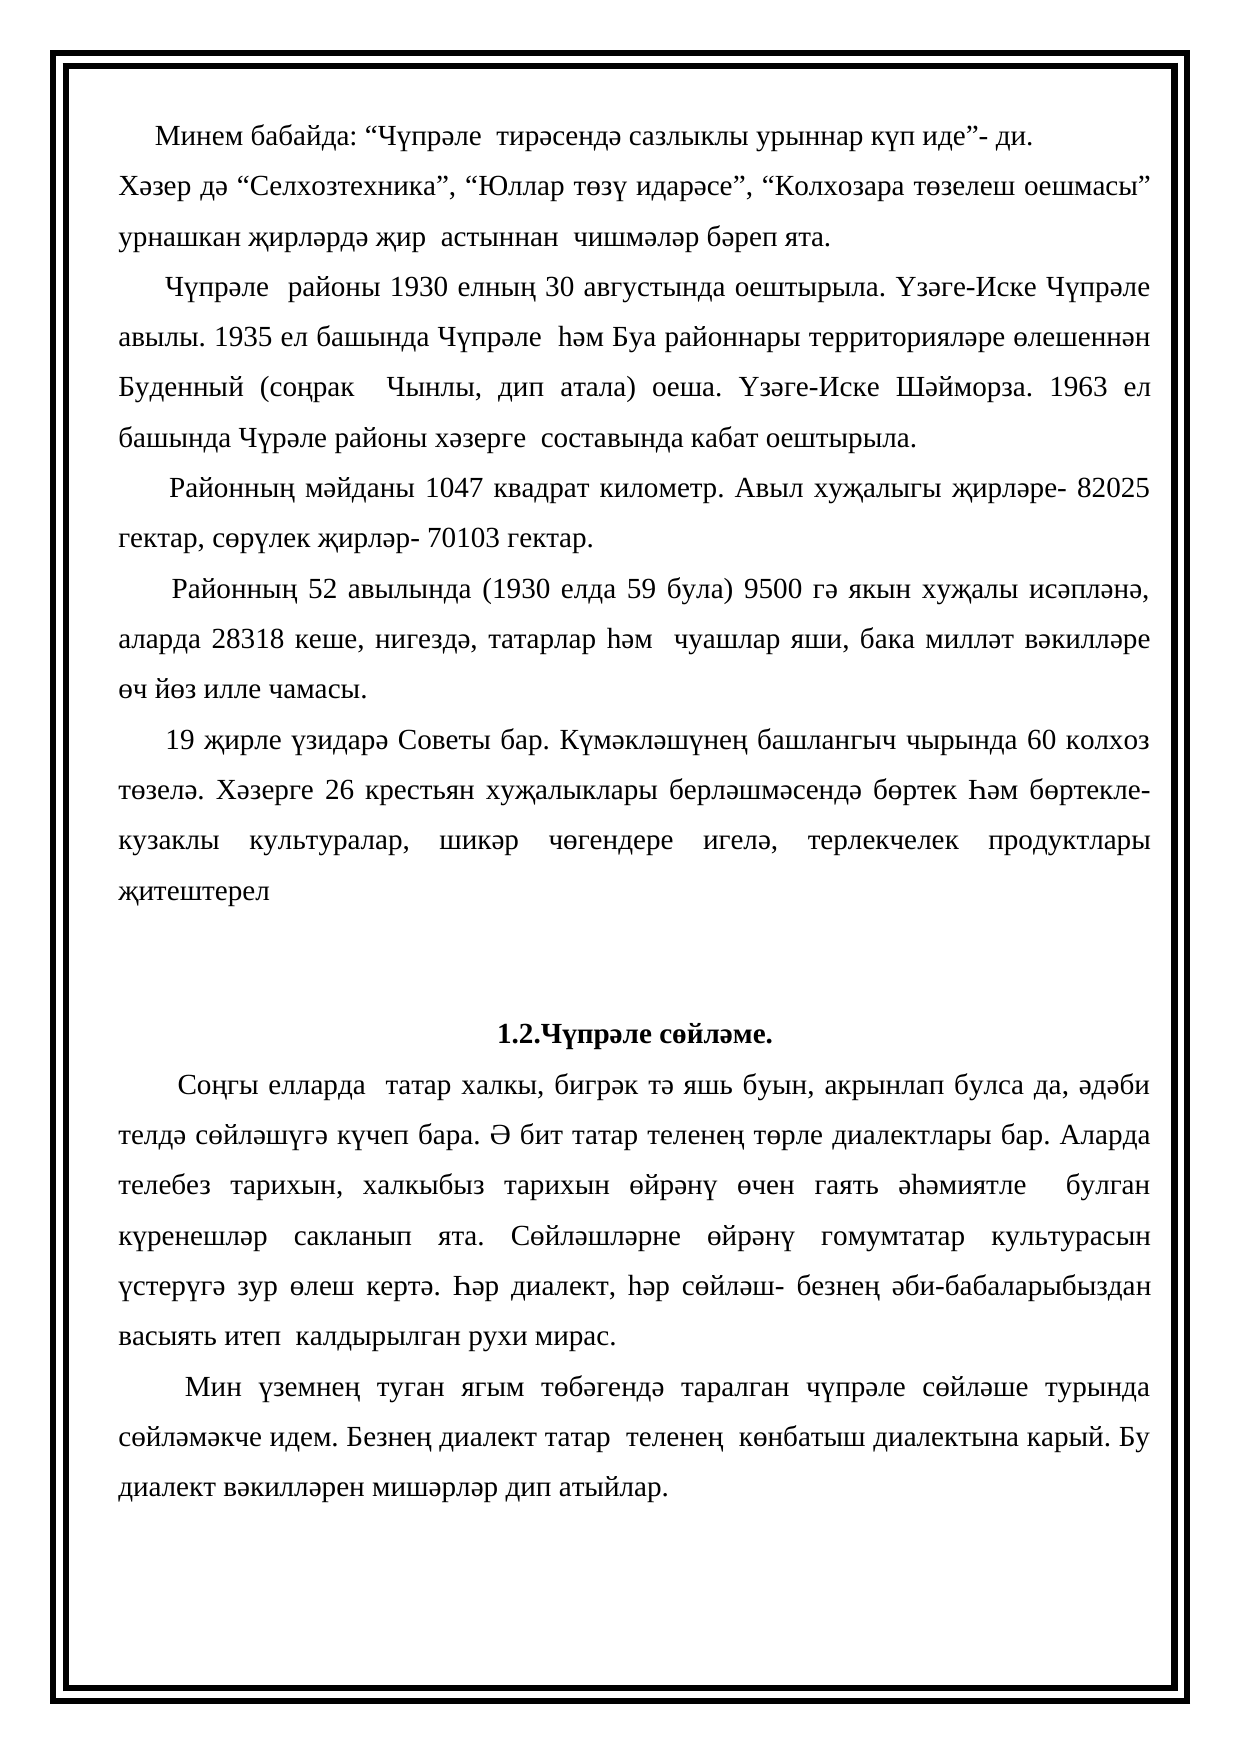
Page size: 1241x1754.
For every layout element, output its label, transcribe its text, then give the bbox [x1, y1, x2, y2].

text Соңгы елларда татар халкы, бигрәк тә яшь буын, акрынлап булса да, әдәби телдә сөйләшүгә күчеп бара. Ә бит татар теленең төрле диалектлары бар. Аларда телебез тарихын, халкыбыз тарихын өйрәнү өчен гаять әһәмиятле булган күренешләр сакланып ята. Сөйләшләрне өйрәнү гомумтатар культурасын үстерүгә зур өлеш кертә. Һәр диалект, һәр сөйләш- безнең әби-бабаларыбыздан васыять итеп калдырылган рухи мирас. [118, 1067, 1152, 1352]
text 1.2.Чүпрәле сөйләме. [118, 1016, 1152, 1050]
text 19 җирле үзидарә Советы бар. Күмәкләшүнең башлангыч чырында 60 колхоз төзелә. Хәзерге 26 крестьян хуҗалыклары берләшмәсендә бөртек Һәм бөртекле-кузаклы культуралар, шикәр чөгендере игелә, терлекчелек продуктлары җитештерел [118, 722, 1152, 906]
text Мин үземнең туган ягым төбәгендә таралган чүпрәле сөйләше турында сөйләмәкче идем. Безнең диалект татар теленең көнбатыш диалектына карый. Бу диалект вәкилләрен мишәрләр дип атыйлар. [118, 1369, 1152, 1503]
text Хәзер дә “Селхозтехника”, “Юллар төзү идарәсе”, “Колхозара төзелеш оешмасы” урнашкан җирләрдә җир астыннан чишмәләр бәреп ята. [118, 168, 1152, 252]
text Районның мәйданы 1047 квадрат километр. Авыл хуҗалыгы җирләре- 82025 гектар, сөрүлек җирләр- 70103 гектар. [118, 470, 1152, 554]
text Чүпрәле районы 1930 елның 30 августында оештырыла. Үзәге-Иске Чүпрәле авылы. 1935 ел башында Чүпрәле һәм Буа районнары территорияләре өлешеннән Буденный (соңрак Чынлы, дип атала) оеша. Үзәге-Иске Шәйморза. 1963 ел башында Чүрәле районы хәзерге составында кабат оештырыла. [118, 269, 1152, 453]
text Районның 52 авылында (1930 елда 59 була) 9500 гә якын хуҗалы исәпләнә, аларда 28318 кеше, нигездә, татарлар һәм чуашлар яши, бака милләт вәкилләре өч йөз илле чамасы. [118, 571, 1152, 705]
text Минем бабайда: “Чүпрәле тирәсендә сазлыклы урыннар күп иде”- ди. [118, 118, 1152, 152]
